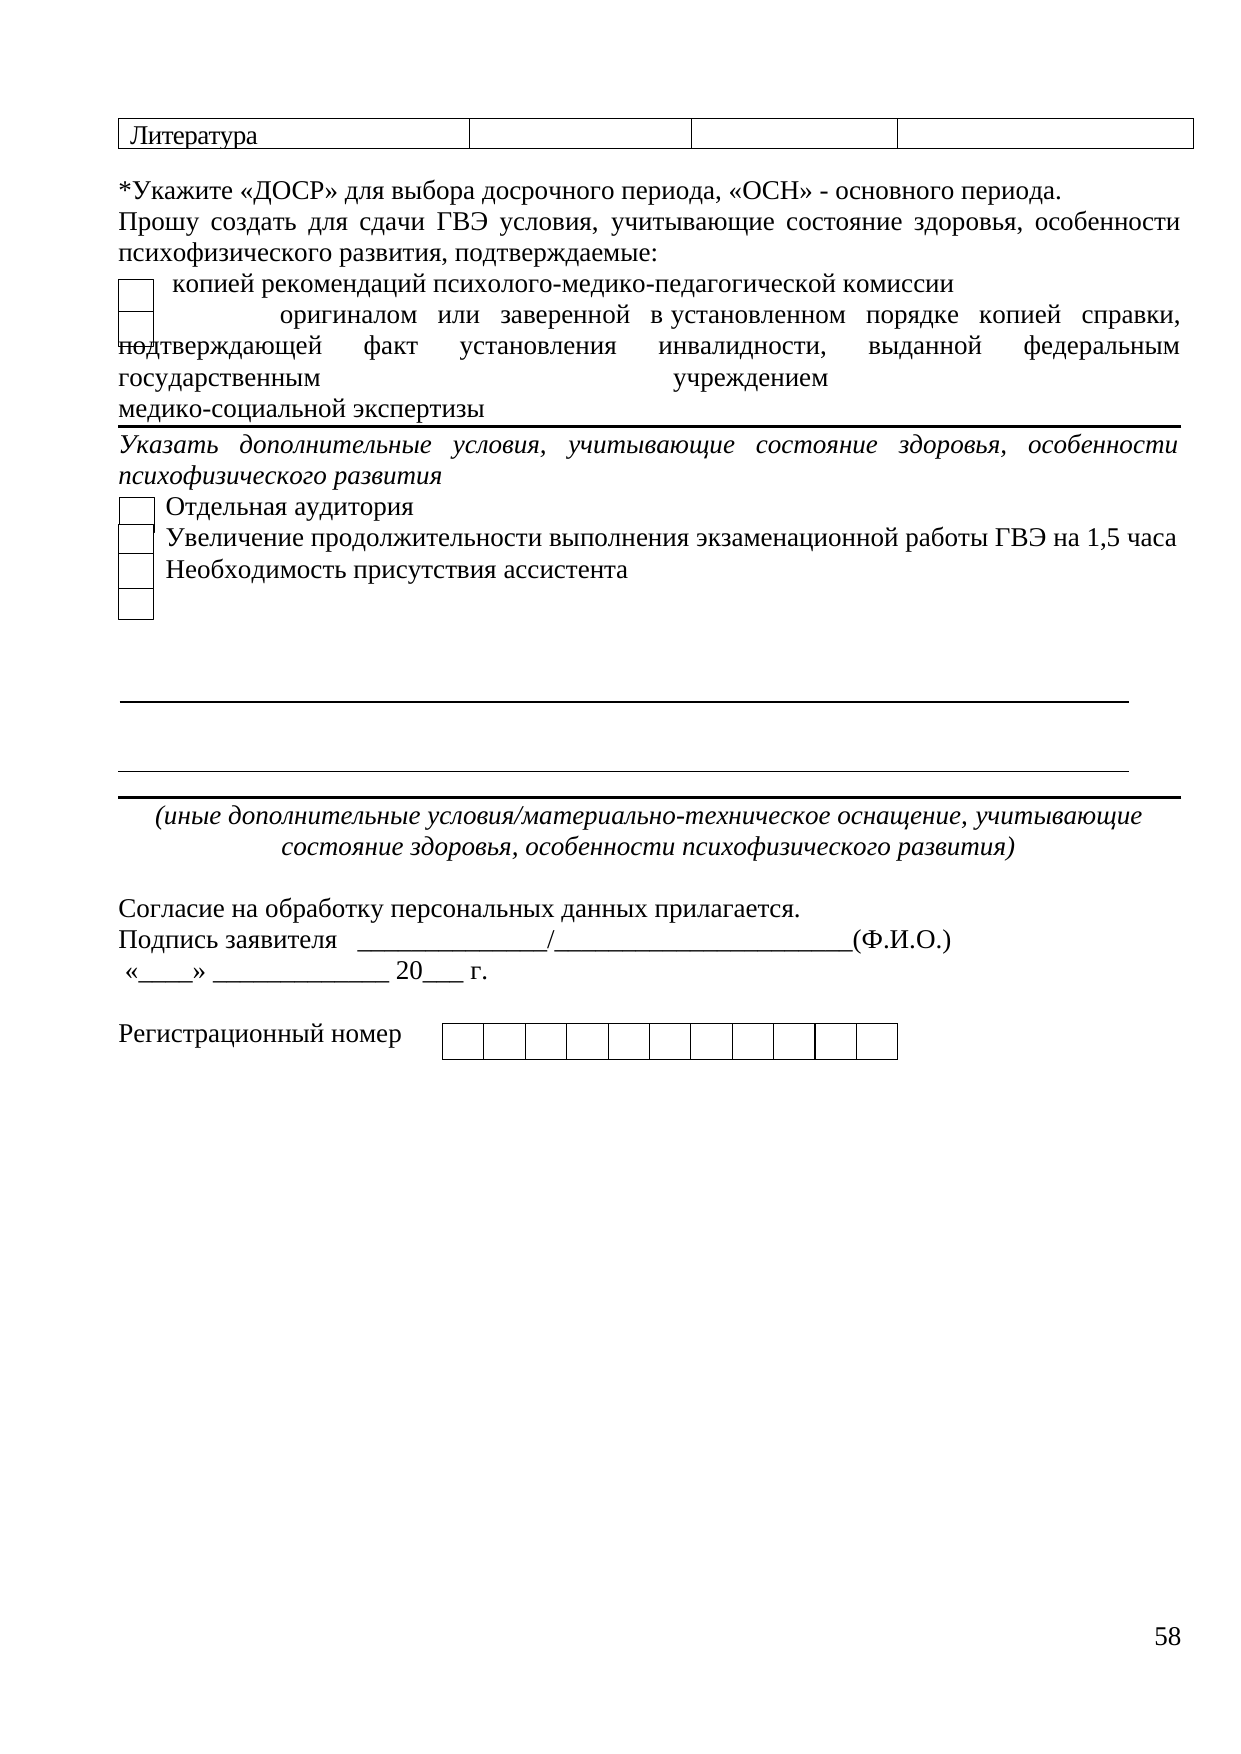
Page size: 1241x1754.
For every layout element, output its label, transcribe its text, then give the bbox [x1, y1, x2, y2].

table_header [733, 1024, 773, 1059]
table_header [774, 1024, 814, 1059]
text «____» _____________ 20___ г. [118, 954, 1181, 986]
table_header [816, 1024, 856, 1059]
text оригиналом или заверенной в установленном порядке копией справки, подтверждающей факт установления инвалидности, выданной федеральным государственным учреждением медико-социальной экспертизы [118, 298, 1181, 425]
table_cell [692, 119, 897, 148]
text Увеличение продолжительности выполнения экзаменационной работы ГВЭ на 1,5 часа [118, 522, 1181, 553]
text (иные дополнительные условия/материально-техническое оснащение, учитывающие состояние здоровья, особенности психофизического развития) [118, 799, 1181, 861]
table_header [691, 1024, 732, 1059]
table_header [650, 1024, 690, 1059]
table_cell Литература [119, 119, 469, 148]
text Подпись заявителя ______________/______________________(Ф.И.О.) [118, 923, 1181, 954]
table_header [567, 1024, 608, 1059]
table_cell [898, 119, 1193, 148]
text Отдельная аудитория [118, 490, 1181, 522]
text Регистрационный номер [118, 1017, 1181, 1048]
text Согласие на обработку персональных данных прилагается. [118, 892, 1181, 923]
text Указать дополнительные условия, учитывающие состояние здоровья, особенности психофизического развития [118, 428, 1181, 490]
text копией рекомендаций психолого-медико-педагогической комиссии [118, 267, 1181, 298]
table_header [484, 1024, 525, 1059]
text *Укажите «ДОСР» для выбора досрочного периода, «ОСН» - основного периода. [118, 174, 1181, 205]
text Необходимость присутствия ассистента [118, 553, 1181, 584]
table_header [526, 1024, 566, 1059]
table_header [857, 1024, 897, 1059]
table_header [609, 1024, 649, 1059]
table_header [443, 1024, 483, 1059]
table_cell [470, 119, 691, 148]
text Прошу создать для сдачи ГВЭ условия, учитывающие состояние здоровья, особенности психофизического развития, подтверждаемые: [118, 205, 1181, 267]
